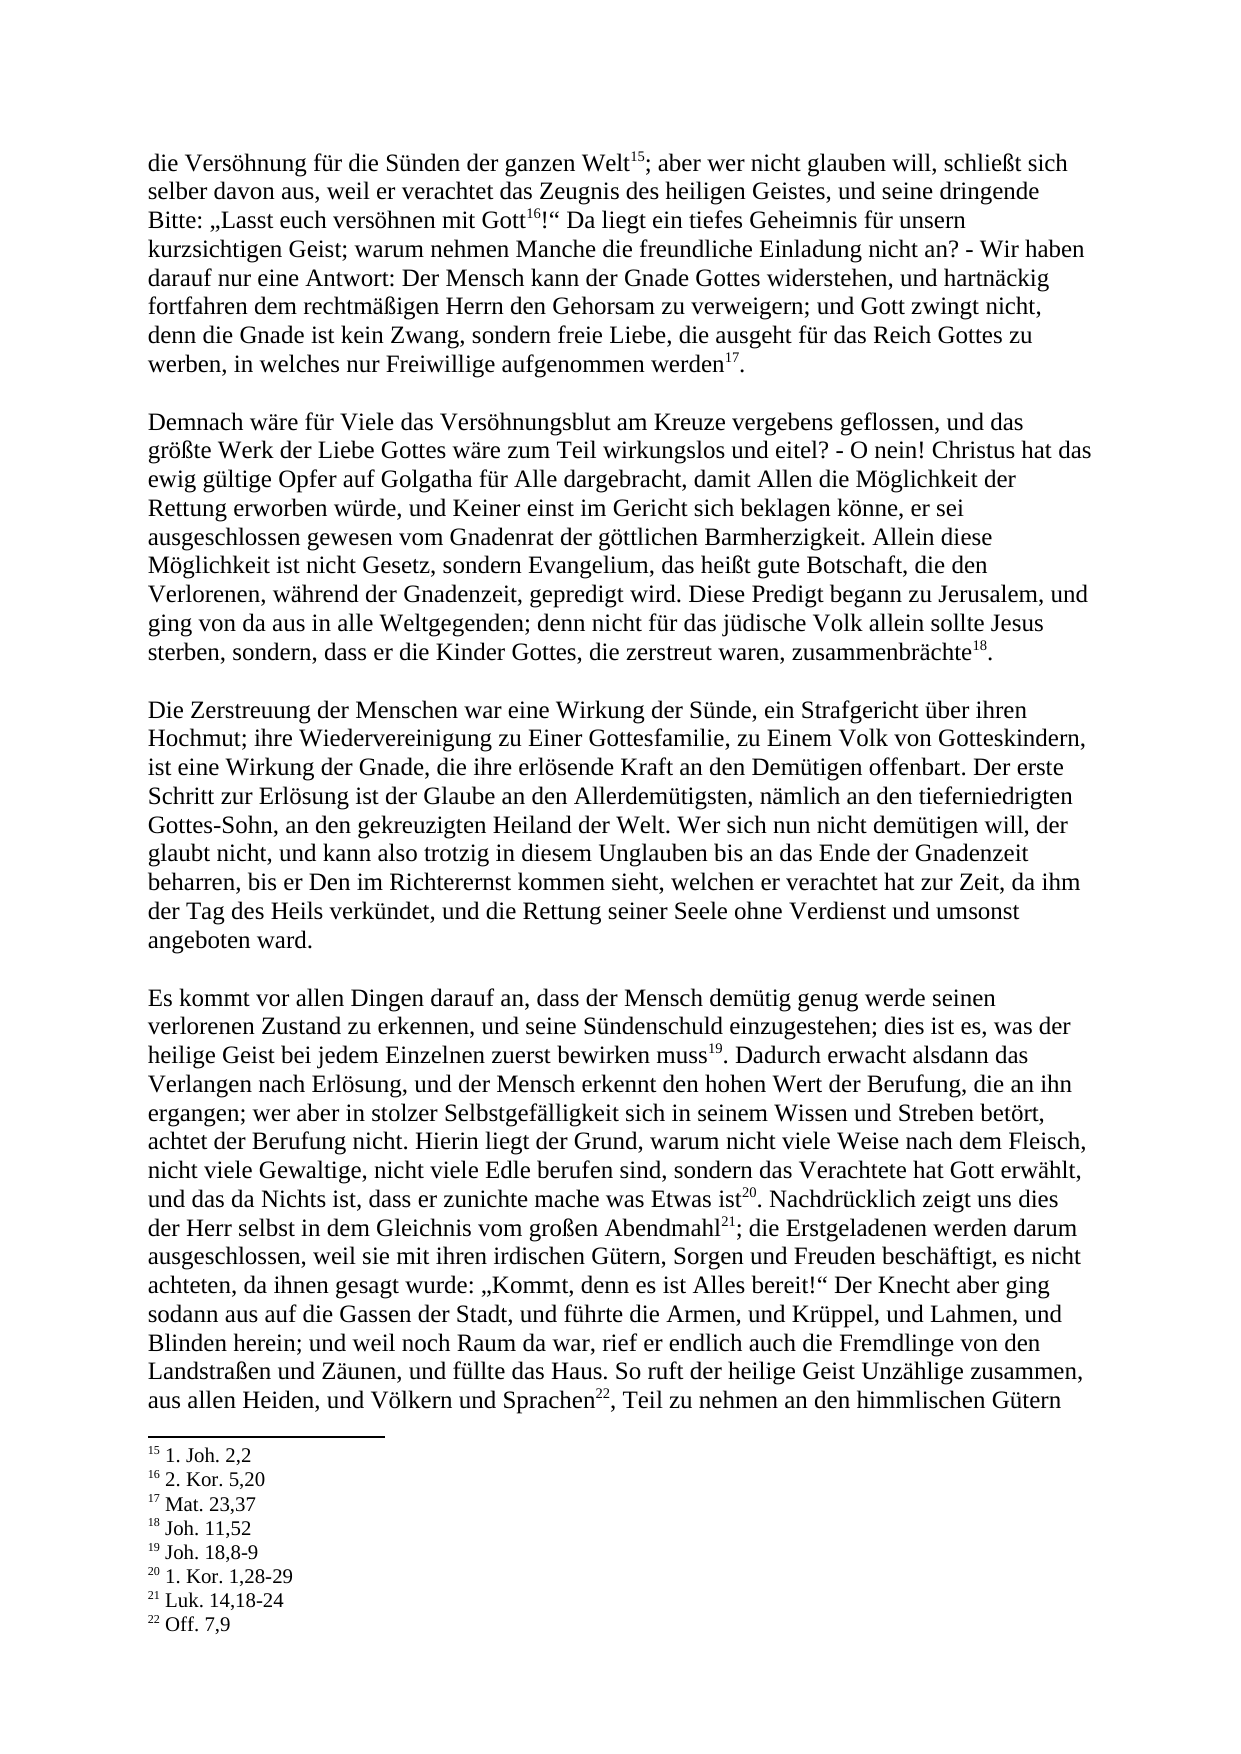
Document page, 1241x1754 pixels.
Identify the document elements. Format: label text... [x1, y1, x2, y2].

text Die Zerstreuung der Menschen war eine Wirkung der Sünde, ein Strafgericht über ihren Hochmut; ihre Wiedervereinigung zu Einer Gottesfamilie, zu Einem Volk von Gotteskindern, ist eine Wirkung der Gnade, die ihre erlösende Kraft an den Demütigen offenbart. Der erste Schritt zur Erlösung ist der Glaube an den Allerdemütigsten, nämlich an den tieferniedrigten Gottes-Sohn, an den gekreuzigten Heiland der Welt. Wer sich nun nicht demütigen will, der glaubt nicht, und kann also trotzig in diesem Unglauben bis an das Ende der Gnadenzeit beharren, bis er Den im Richterernst kommen sieht, welchen er verachtet hat zur Zeit, da ihm der Tag des Heils verkündet, und die Rettung seiner Seele ohne Verdienst und umsonst angeboten ward. [148, 695, 1093, 953]
text Demnach wäre für Viele das Versöhnungsblut am Kreuze vergebens geflossen, und das größte Werk der Liebe Gottes wäre zum Teil wirkungslos und eitel? - O nein! Christus hat das ewig gültige Opfer auf Golgatha für Alle dargebracht, damit Allen die Möglichkeit der Rettung erworben würde, und Keiner einst im Gericht sich beklagen könne, er sei ausgeschlossen gewesen vom Gnadenrat der göttlichen Barmherzigkeit. Allein diese Möglichkeit ist nicht Gesetz, sondern Evangelium, das heißt gute Botschaft, die den Verlorenen, während der Gnadenzeit, gepredigt wird. Diese Predigt begann zu Jerusalem, und ging von da aus in alle Weltgegenden; denn nicht für das jüdische Volk allein sollte Jesus sterben, sondern, dass er die Kinder Gottes, die zerstreut waren, zusammenbrächte. [148, 407, 1093, 666]
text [148, 148, 1093, 378]
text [148, 983, 1093, 1414]
